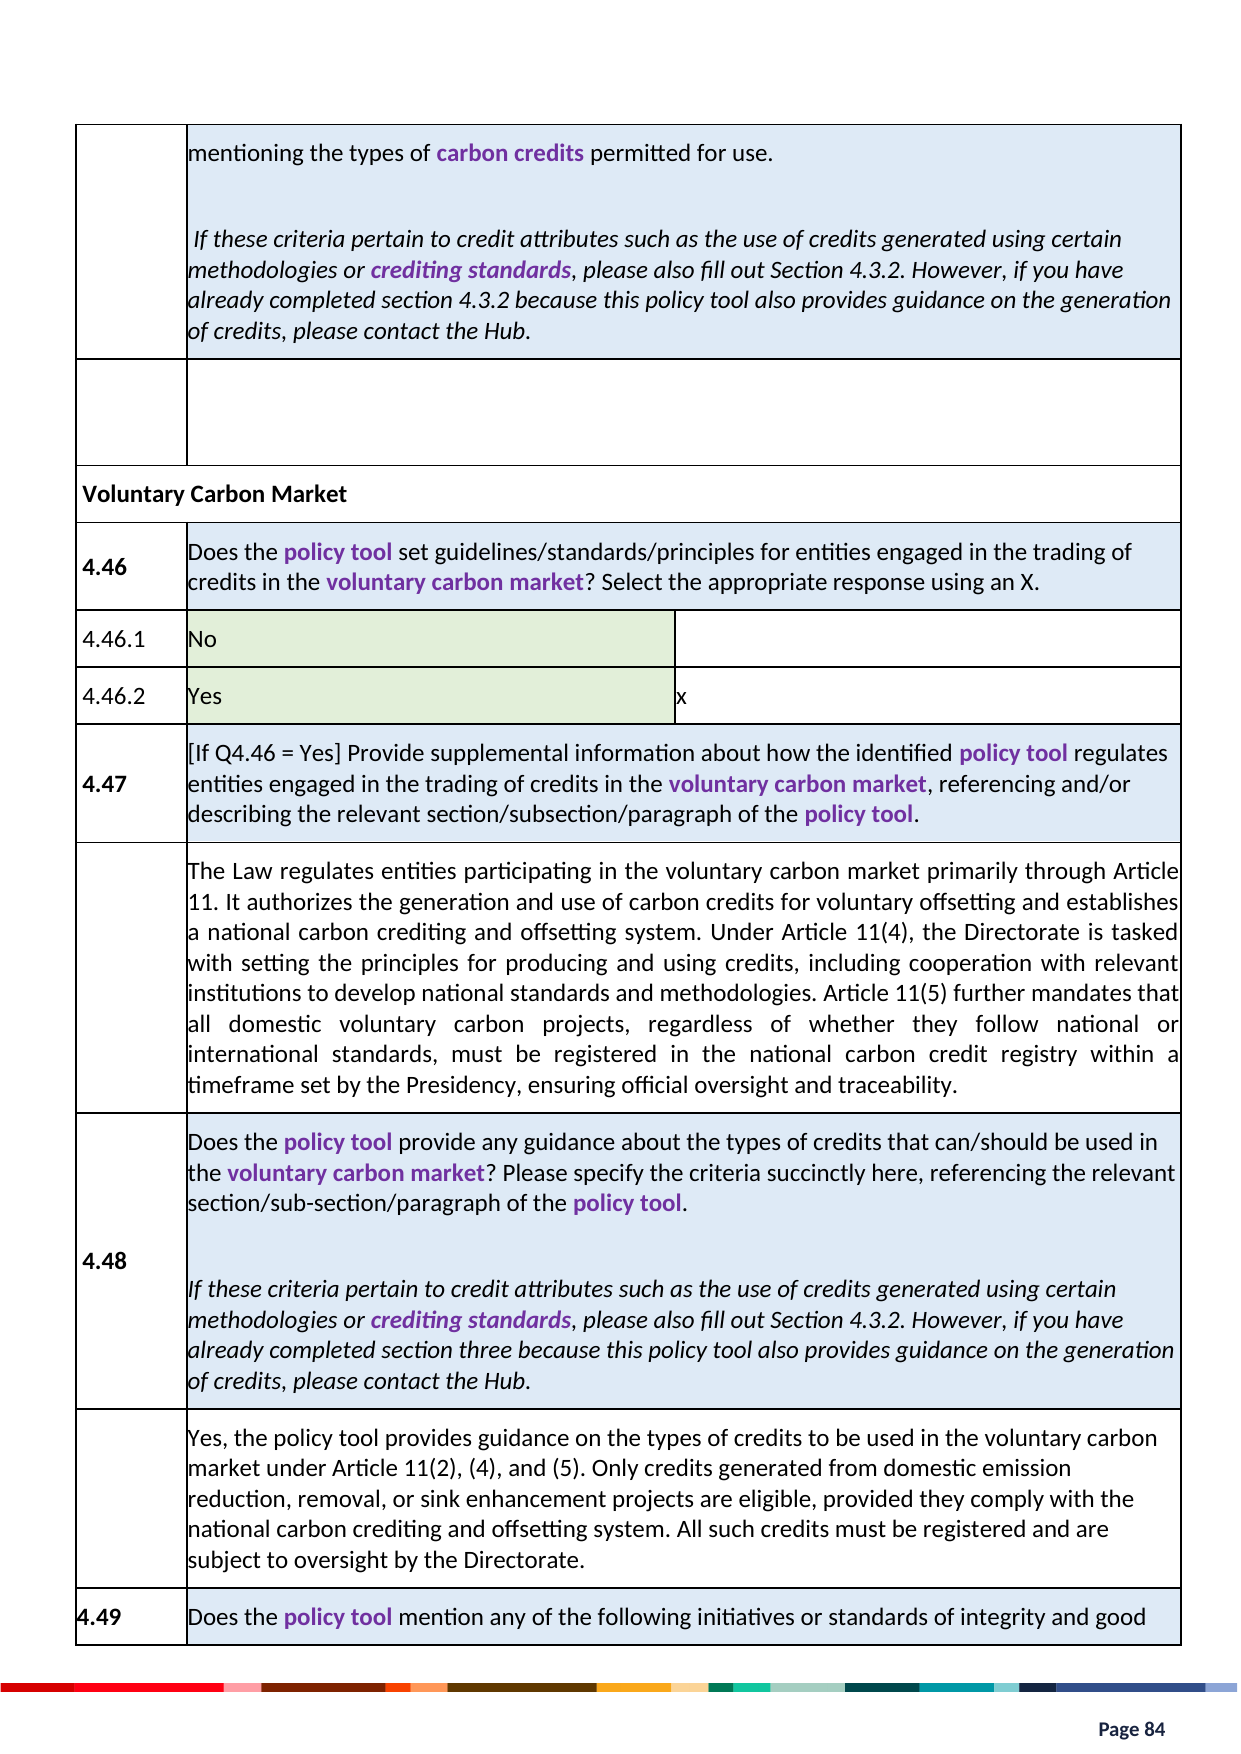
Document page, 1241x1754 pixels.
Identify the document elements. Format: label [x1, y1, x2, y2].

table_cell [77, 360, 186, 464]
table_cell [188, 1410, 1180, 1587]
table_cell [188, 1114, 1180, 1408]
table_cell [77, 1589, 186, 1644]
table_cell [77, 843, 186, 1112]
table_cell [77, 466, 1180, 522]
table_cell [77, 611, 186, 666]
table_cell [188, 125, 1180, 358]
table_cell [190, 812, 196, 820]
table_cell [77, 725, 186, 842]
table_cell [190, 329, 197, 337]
picture [0, 1683, 1236, 1692]
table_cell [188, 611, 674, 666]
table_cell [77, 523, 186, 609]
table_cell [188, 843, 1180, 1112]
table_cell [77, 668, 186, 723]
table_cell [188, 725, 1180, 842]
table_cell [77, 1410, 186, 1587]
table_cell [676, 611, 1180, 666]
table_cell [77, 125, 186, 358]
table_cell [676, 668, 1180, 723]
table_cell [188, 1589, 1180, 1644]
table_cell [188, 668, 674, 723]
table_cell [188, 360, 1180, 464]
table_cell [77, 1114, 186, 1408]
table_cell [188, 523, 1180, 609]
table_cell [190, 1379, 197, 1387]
